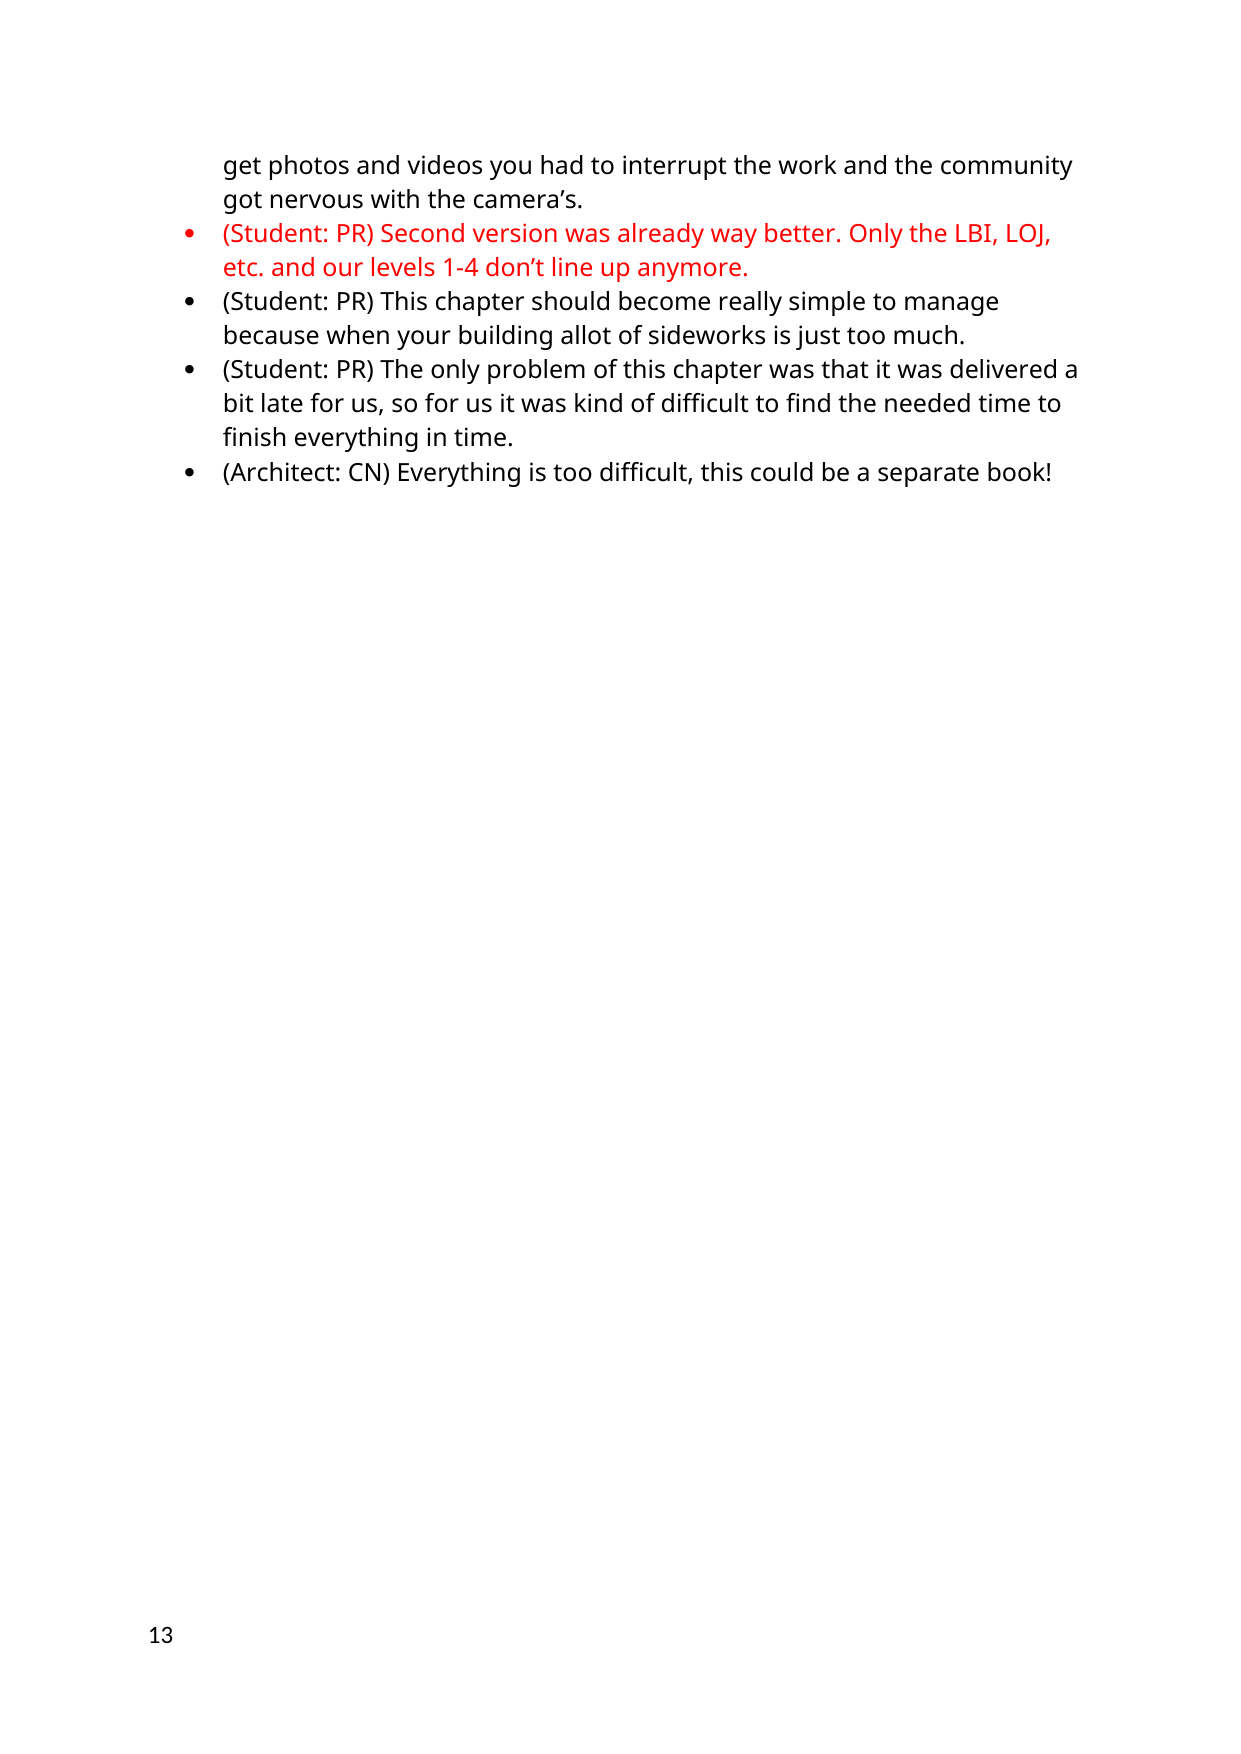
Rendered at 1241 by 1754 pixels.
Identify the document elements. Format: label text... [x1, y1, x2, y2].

list (Architect: CN) Everything is too difficult, this could be a separate book! [185, 454, 1093, 488]
list (Student: PR) Second version was already way better. Only the LBI, LOJ, etc. and our levels 1-4 don’t line up anymore. [185, 216, 1093, 284]
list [185, 148, 1093, 216]
list (Student: PR) This chapter should become really simple to manage because when your building allot of sideworks is just too much. [185, 284, 1093, 352]
list (Student: PR) The only problem of this chapter was that it was delivered a bit late for us, so for us it was kind of difficult to find the needed time to finish everything in time. [185, 352, 1093, 454]
